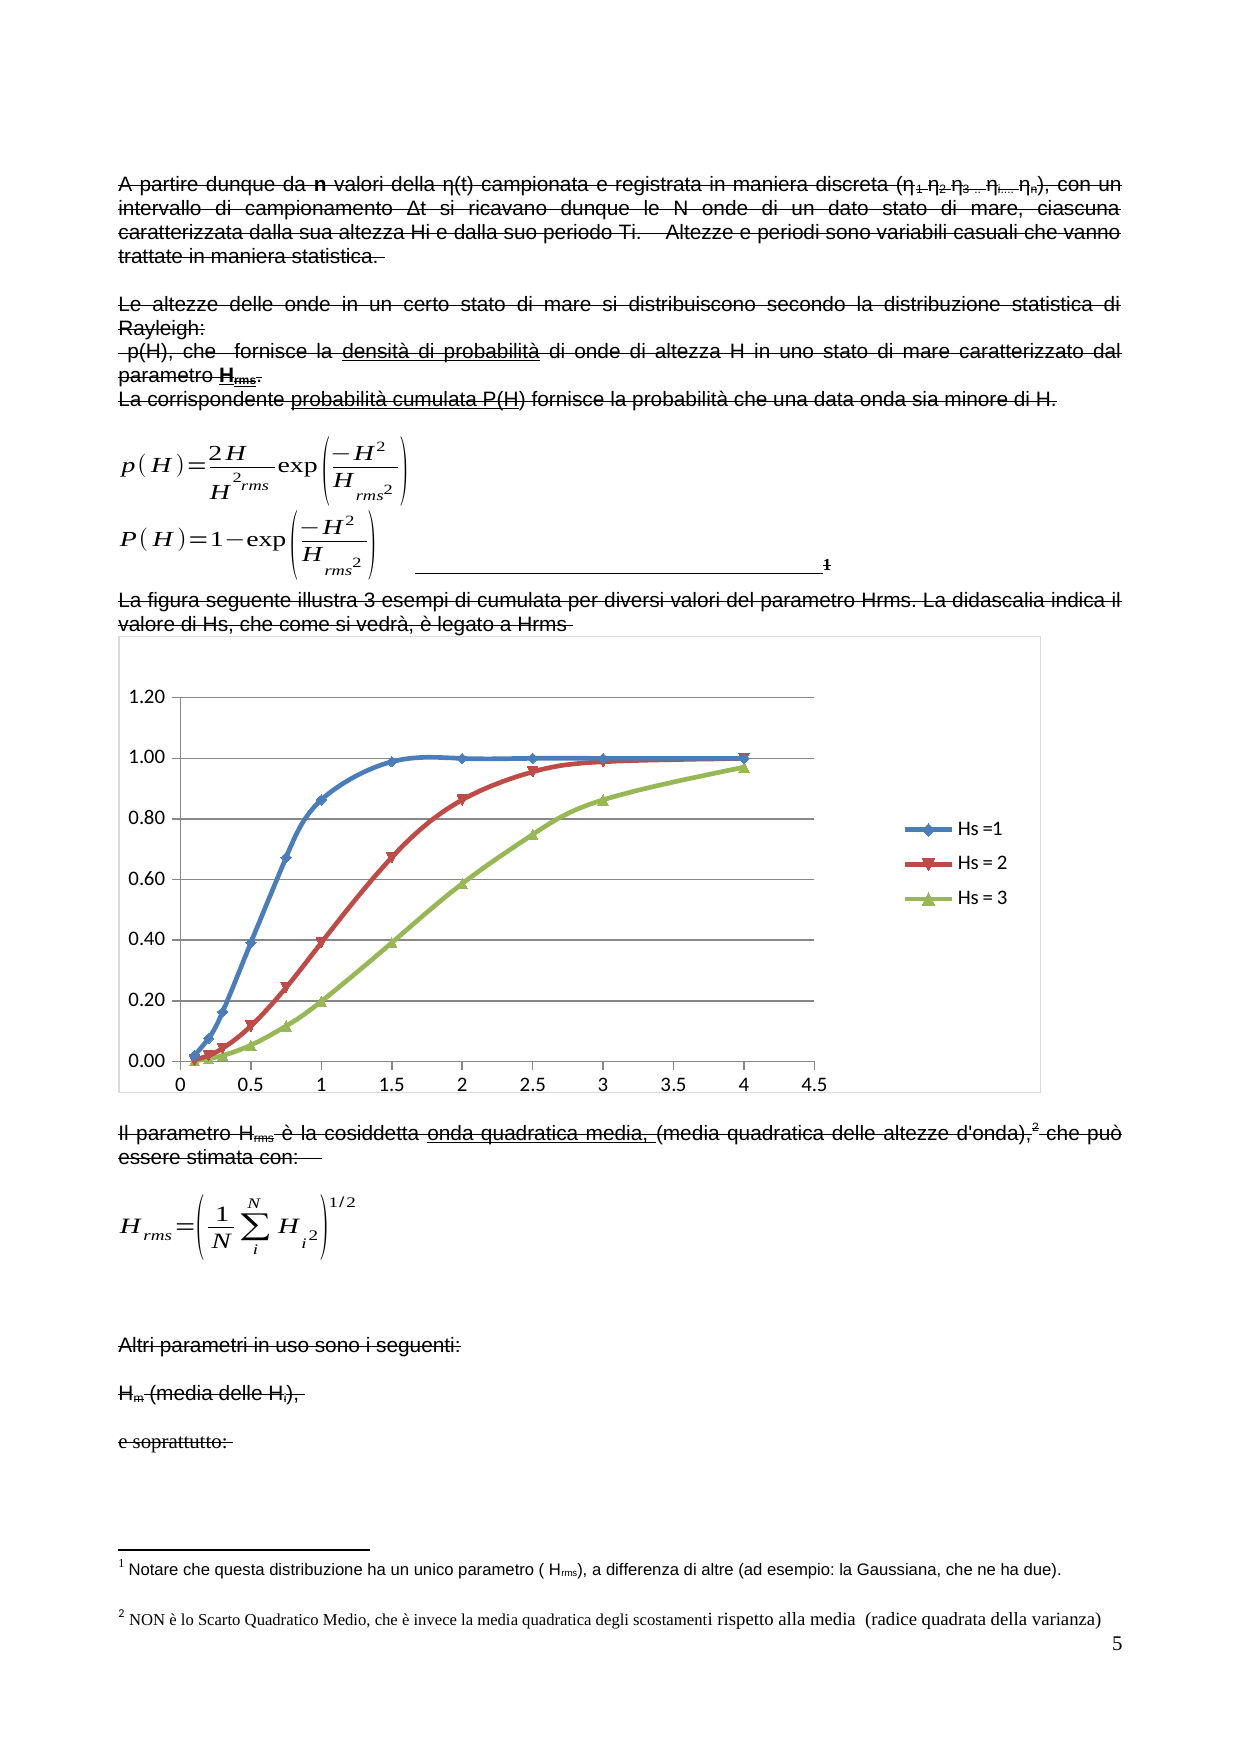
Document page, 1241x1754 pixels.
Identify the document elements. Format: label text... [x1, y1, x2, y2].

text La figura seguente illustra 3 esempi di cumulata per diversi valori del parametro Hrms. La didascalia indica il valore di Hs, che come si vedrà, è legato a Hrms [118, 602, 1122, 636]
text La corrispondente probabilità cumulata P(H) fornisce la probabilità che una data onda sia minore di H. [118, 387, 1122, 411]
text La figura seguente illustra 3 esempi di cumulata per diversi valori del parametro Hrms. La didascalia indica il valore di Hs, che come si vedrà, è legato a Hrms [118, 588, 1122, 601]
text p(H), che fornisce la densità di probabilità di onde di altezza H in uno stato di mare caratterizzato dal parametro Hrms. [118, 354, 1122, 387]
text Le altezze delle onde in un certo stato di mare si distribuiscono secondo la distribuzione statistica di Rayleigh: [118, 291, 1122, 339]
text Il parametro Hrms è la cosiddetta onda quadratica media, (media quadratica delle altezze d'onda), che può essere stimata con: [118, 1121, 1122, 1168]
text e soprattutto: [118, 1429, 1122, 1453]
text p(H), che fornisce la densità di probabilità di onde di altezza H in uno stato di mare caratterizzato dal parametro Hrms. [118, 339, 1122, 353]
text Hm (media delle Hi), [118, 1381, 1122, 1405]
text A partire dunque da n valori della η(t) campionata e registrata in maniera discreta (η1 η2 η3 .. ηi.... ηn), con un intervallo di campionamento Δt si ricavano dunque le N onde di un dato stato di mare, ciascuna caratterizzata dalla sua altezza Hi e dalla suo periodo Ti. Altezze e periodi sono variabili casuali che vanno trattate in maniera statistica. [118, 172, 1122, 267]
text Altri parametri in uso sono i seguenti: [118, 1333, 1122, 1357]
